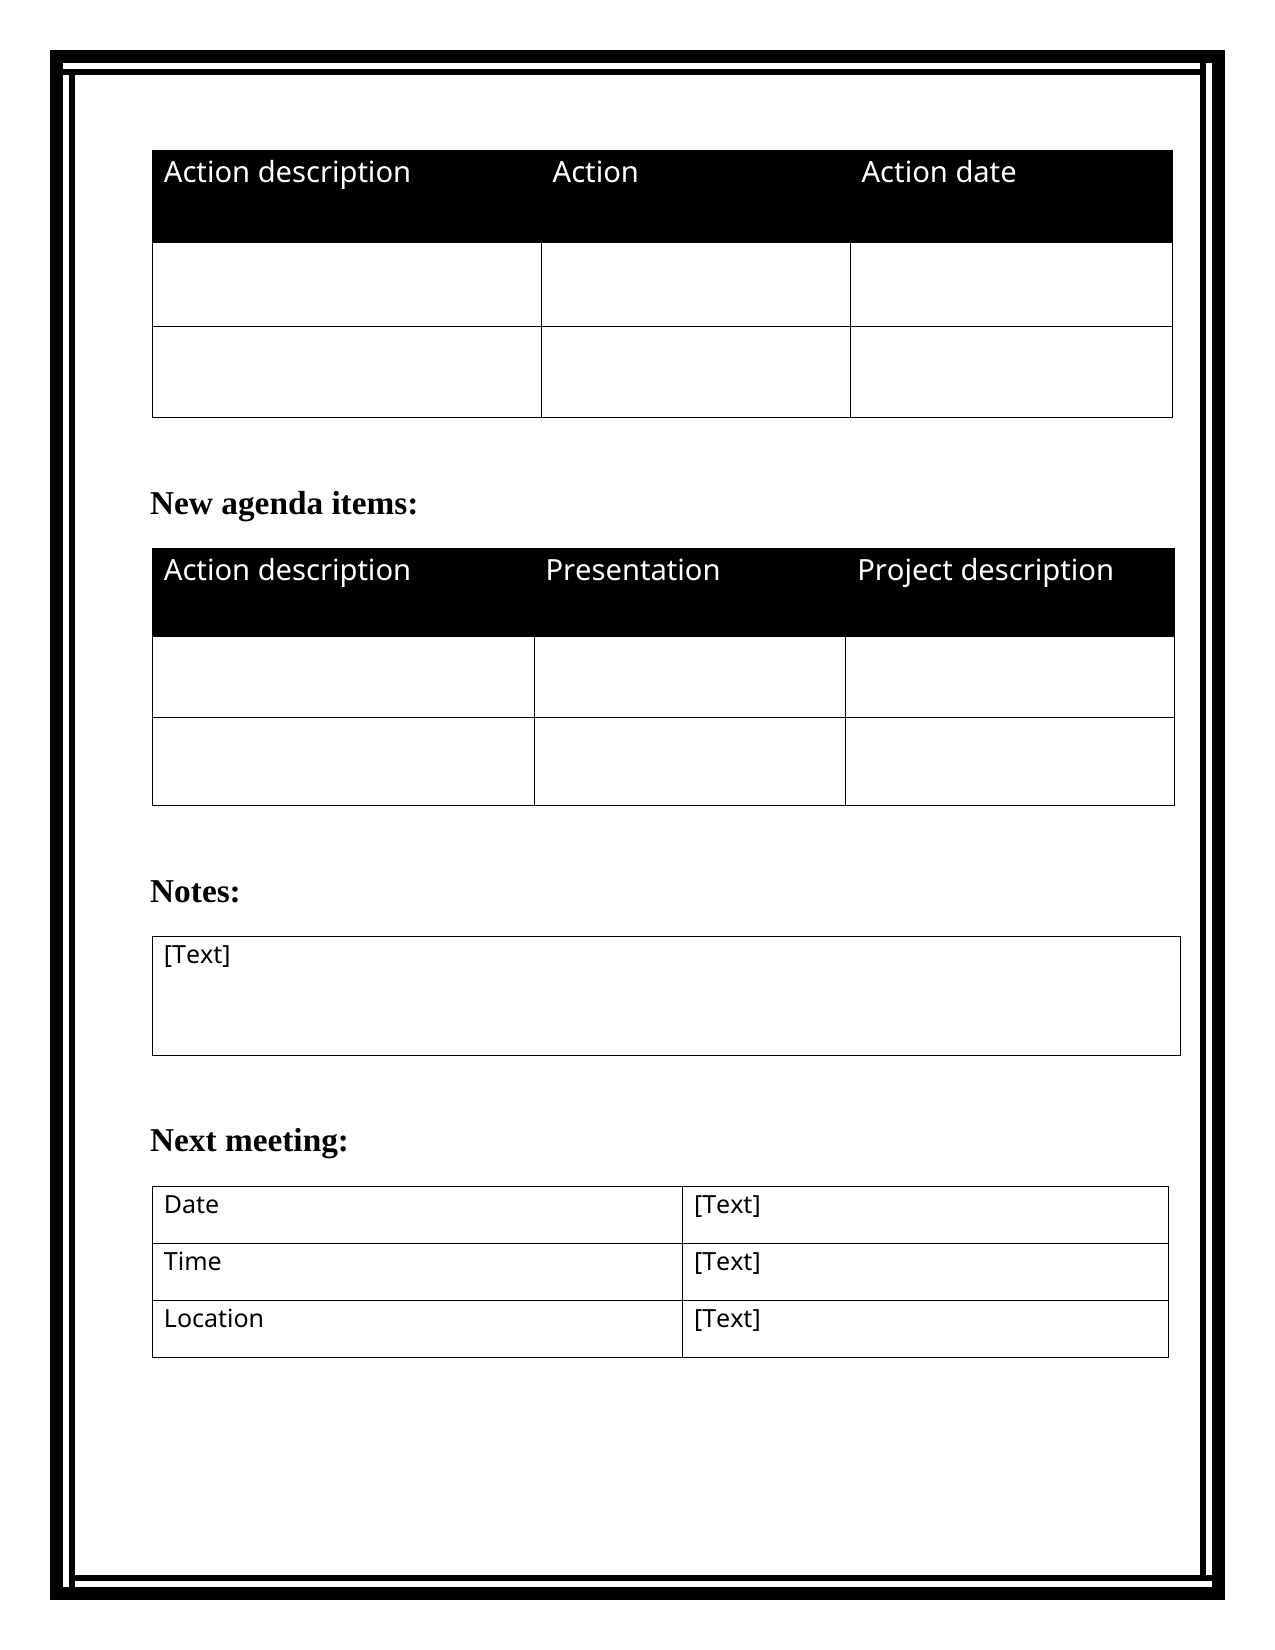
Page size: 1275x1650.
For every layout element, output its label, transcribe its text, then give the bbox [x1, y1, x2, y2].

table_cell [153, 718, 534, 805]
table_cell [851, 327, 1172, 417]
table_cell [535, 637, 845, 717]
table_cell Time [153, 1244, 682, 1300]
table_header Presentation [535, 549, 845, 636]
table_cell [851, 243, 1172, 326]
table_cell [846, 718, 1174, 805]
table_header Project description [846, 549, 1174, 636]
text New agenda items: [150, 483, 1125, 521]
text Notes: [150, 871, 1125, 909]
table_cell [153, 327, 541, 417]
table_cell [542, 327, 850, 417]
text Next meeting: [150, 1121, 1125, 1159]
table_header Date [153, 1187, 682, 1243]
table_header [Text] [153, 937, 1180, 1055]
table_cell [Text] [683, 1301, 1168, 1357]
table_cell [Text] [683, 1244, 1168, 1300]
table_header Action date [851, 151, 1172, 241]
table_cell [153, 637, 534, 717]
table_cell [535, 718, 845, 805]
table_header Action description [153, 549, 534, 636]
table_cell [542, 243, 850, 326]
table_cell [846, 637, 1174, 717]
table_header [Text] [683, 1187, 1168, 1243]
table_header Action description [153, 151, 541, 241]
table_header Action [542, 151, 850, 241]
table_cell Location [153, 1301, 682, 1357]
table_cell [153, 243, 541, 326]
